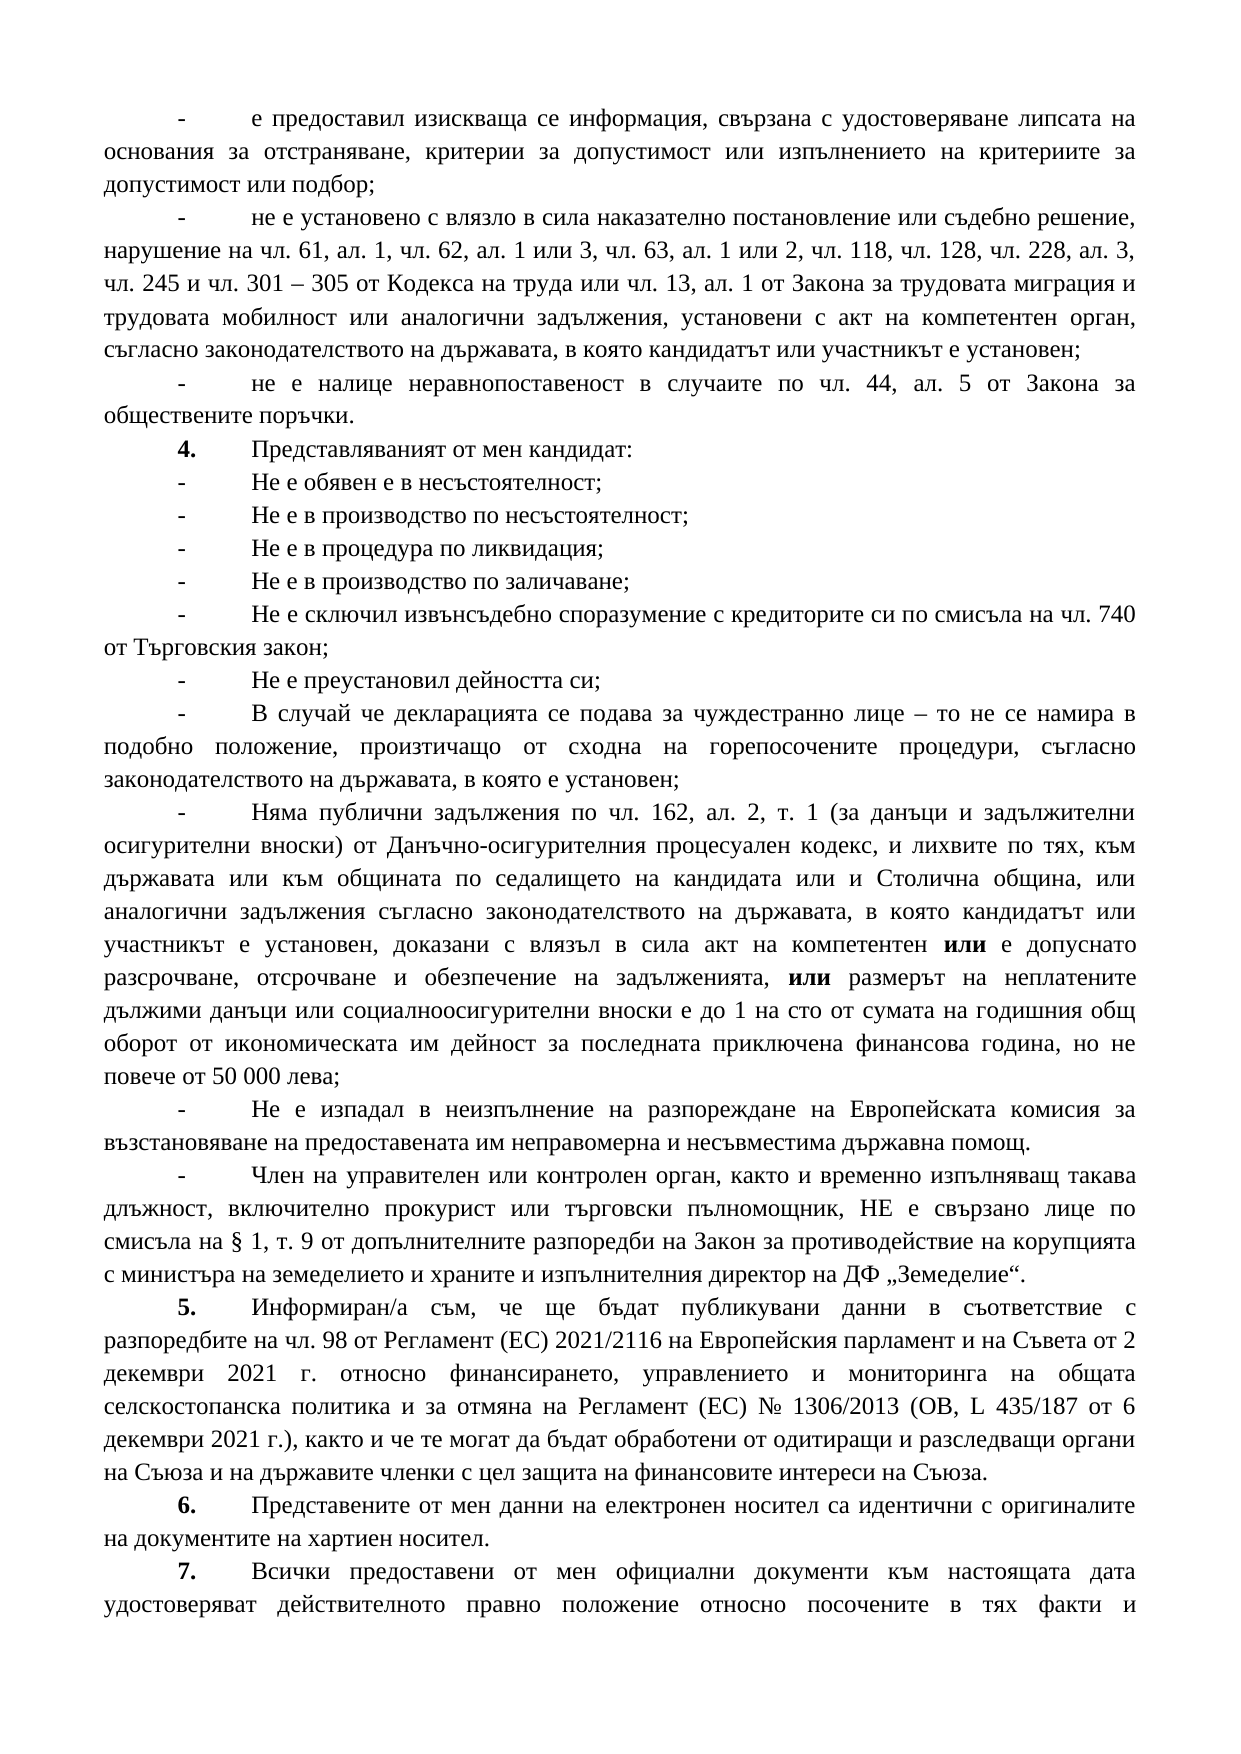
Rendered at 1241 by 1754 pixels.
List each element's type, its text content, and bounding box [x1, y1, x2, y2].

text - не е налице неравнопоставеност в случаите по чл. 44, ал. 5 от Закона за обществените поръчки. [103, 368, 1137, 429]
list Не e изпадал в неизпълнение на разпореждане на Европейската комисия за възстановяване на предоставената им неправомерна и несъвместима държавна помощ. [103, 1094, 1137, 1156]
list Не е обявен е в несъстоятелност; [103, 467, 1137, 495]
list В случай че декларацията се подава за чуждестранно лице – то не се намира в подобно положение, произтичащо от сходна на горепосочените процедури, съгласно законодателството на държавата, в която е установен; [103, 698, 1137, 793]
list Не е в производство по заличаване; [103, 566, 1137, 594]
list не е установено с влязло в сила наказателно постановление или съдебно решение, нарушение на чл. 61, ал. 1, чл. 62, ал. 1 или 3, чл. 63, ал. 1 или 2, чл. 118, чл. 128, чл. 228, ал. 3, чл. 245 и чл. 301 – 305 от Кодекса на труда или чл. 13, ал. 1 от Закона за трудовата миграция и трудовата мобилност или аналогични задължения, установени с акт на компетентен орган, съгласно законодателството на държавата, в която кандидатът или участникът е установен; [103, 202, 1137, 363]
list Не е преустановил дейността си; [103, 665, 1137, 693]
list Не е в производство по несъстоятелност; [103, 500, 1137, 528]
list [103, 1556, 1137, 1618]
list е предоставил изискваща се информация, свързана с удостоверяване липсата на основания за отстраняване, критерии за допустимост или изпълнението на критериите за допустимост или подбор; [103, 103, 1137, 198]
list Представляваният от мен кандидат: [103, 434, 1137, 462]
list Член на управителен или контролен орган, както и временно изпълняващ такава длъжност, включително прокурист или търговски пълномощник, НЕ е свързано лице по смисъла на § 1, т. 9 от допълнителните разпоредби на Закон за противодействие на корупцията с министъра на земеделието и храните и изпълнителния директор на ДФ „Земеделие“. [103, 1160, 1137, 1288]
list Представените от мен данни на електронен носител са идентични с оригиналите на документите на хартиен носител. [103, 1490, 1137, 1552]
list Няма публични задължения по чл. 162, ал. 2, т. 1 (за данъци и задължителни осигурителни вноски) от Данъчно-осигурителния процесуален кодекс, и лихвите по тях, към държавата или към общината по седалището на кандидата или и Столична община, или аналогични задължения съгласно законодателството на държавата, в която кандидатът или участникът е установен, доказани с влязъл в сила акт на компетентен или е допуснато разсрочване, отсрочване и обезпечение на задълженията, или размерът на неплатените дължими данъци или социалноосигурителни вноски е до 1 на сто от сумата на годишния общ оборот от икономическата им дейност за последната приключена финансова година, но не повече от 50 000 лева; [103, 797, 1137, 1090]
list Не е сключил извънсъдебно споразумение с кредиторите си по смисъла на чл. 740 от Търговския закон; [103, 599, 1137, 661]
list Информиран/а съм, че ще бъдат публикувани данни в съответствие с разпоредбите на чл. 98 от Регламент (ЕС) 2021/2116 на Европейския парламент и на Съвета от 2 декември 2021 г. относно финансирането, управлението и мониторинга на общата селскостопанска политика и за отмяна на Регламент (ЕС) № 1306/2013 (ОВ, L 435/187 от 6 декември 2021 г.), както и че те могат да бъдат обработени от одитиращи и разследващи органи на Съюза и на държавите членки с цел защита на финансовите интереси на Съюза. [103, 1292, 1137, 1486]
list Не е в процедура по ликвидация; [103, 533, 1137, 561]
